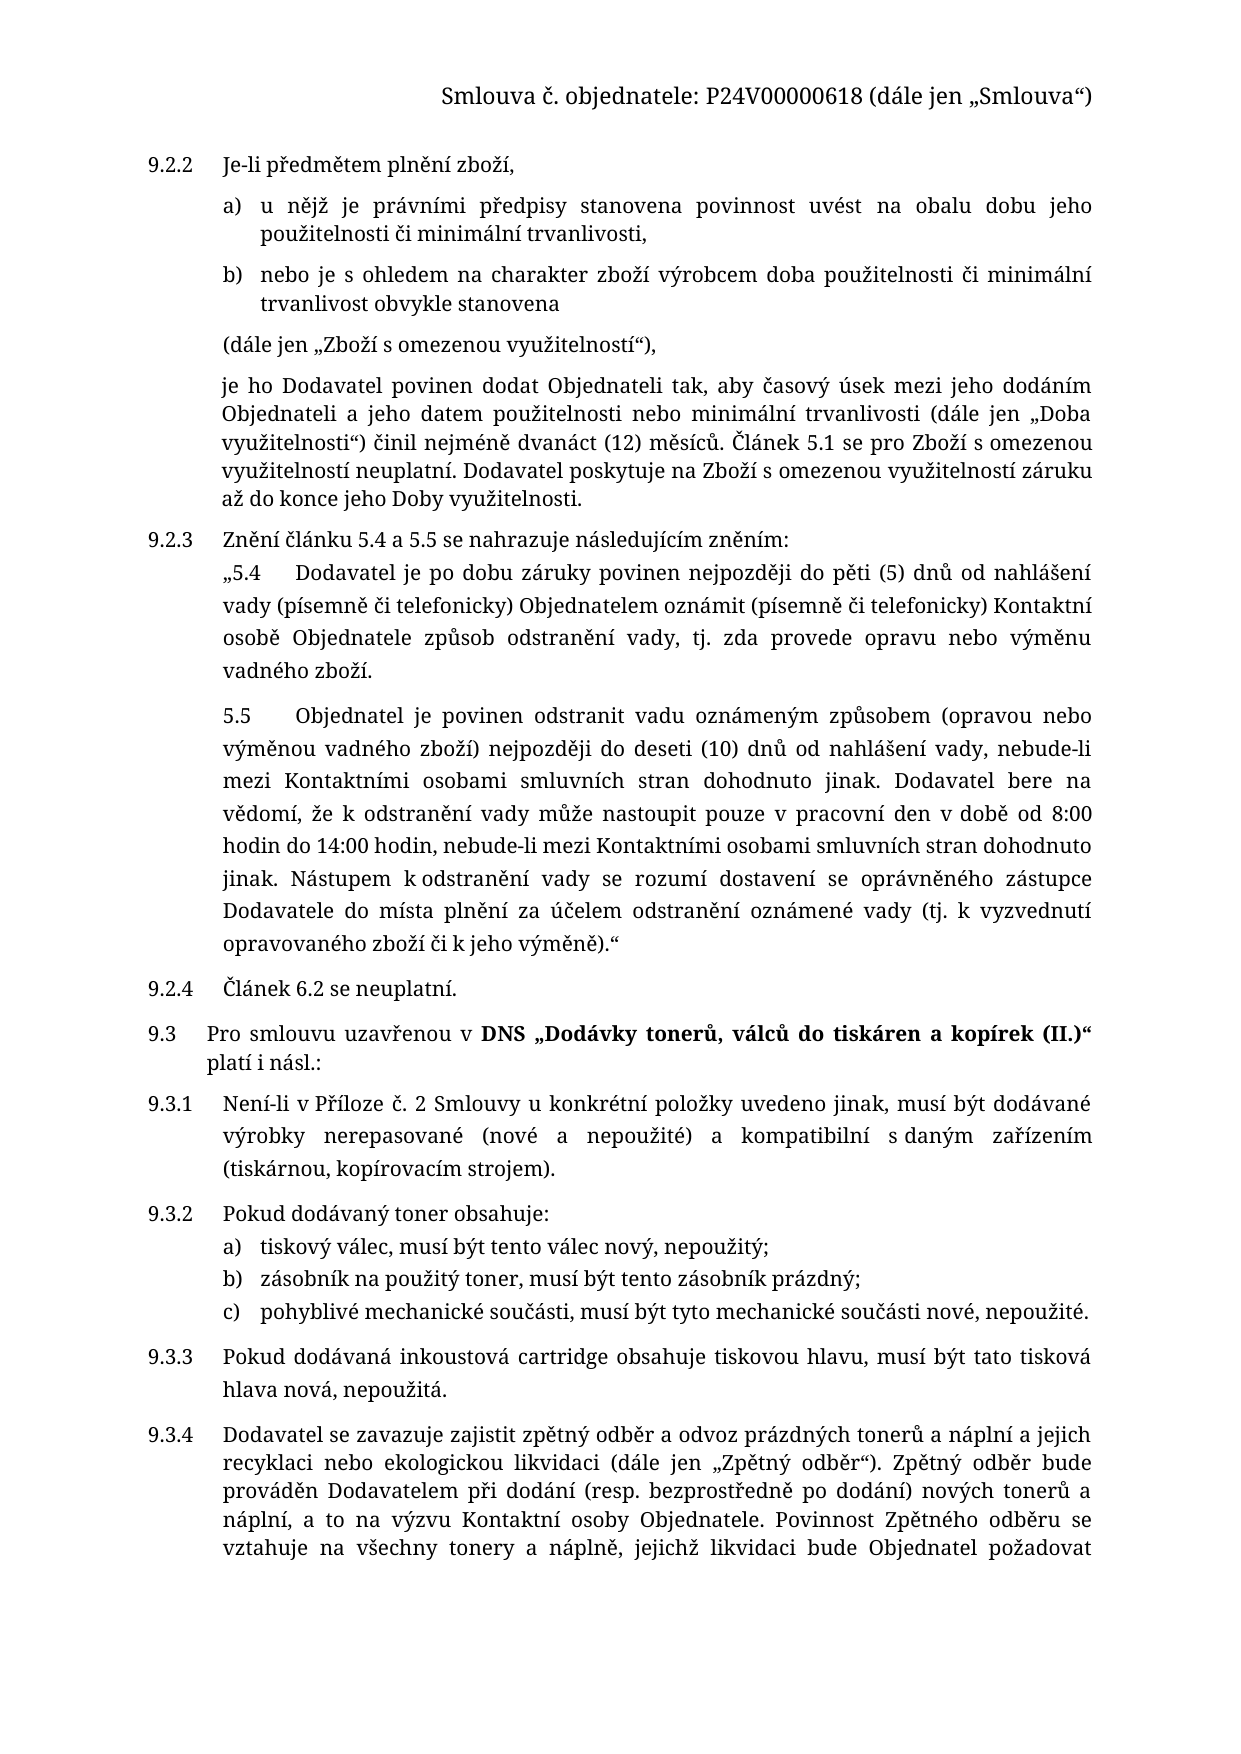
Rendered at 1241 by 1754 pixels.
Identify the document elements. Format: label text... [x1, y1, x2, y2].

list zásobník na použitý toner, musí být tento zásobník prázdný; [223, 1264, 1093, 1293]
text (dále jen „Zboží s omezenou využitelností“), [223, 330, 1093, 358]
list „5.4 Dodavatel je po dobu záruky povinen nejpozději do pěti (5) dnů od nahlášení vady (písemně či telefonicky) Objednatelem oznámit (písemně či telefonicky) Kontaktní osobě Objednatele způsob odstranění vady, tj. zda provede opravu nebo výměnu vadného zboží. [223, 558, 1093, 684]
list Pro smlouvu uzavřenou v DNS „Dodávky tonerů, válců do tiskáren a kopírek (II.)“ platí i násl.: [148, 1019, 1093, 1076]
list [148, 1420, 1093, 1562]
text je ho Dodavatel povinen dodat Objednateli tak, aby časový úsek mezi jeho dodáním Objednateli a jeho datem použitelnosti nebo minimální trvanlivosti (dále jen „Doba využitelnosti“) činil nejméně dvanáct (12) měsíců. Článek 5.1 se pro Zboží s omezenou využitelností neuplatní. Dodavatel poskytuje na Zboží s omezenou využitelností záruku až do konce jeho Doby využitelnosti. [221, 371, 1093, 513]
list Pokud dodávaný toner obsahuje: [148, 1199, 1093, 1228]
list nebo je s ohledem na charakter zboží výrobcem doba použitelnosti či minimální trvanlivost obvykle stanovena [223, 261, 1093, 317]
list Znění článku 5.4 a 5.5 se nahrazuje následujícím zněním: [148, 526, 1093, 554]
list Není-li v Příloze č. 2 Smlouvy u konkrétní položky uvedeno jinak, musí být dodávané výrobky nerepasované (nové a nepoužité) a kompatibilní s daným zařízením (tiskárnou, kopírovacím strojem). [148, 1089, 1093, 1182]
list Je-li předmětem plnění zboží, [148, 150, 1093, 179]
list Pokud dodávaná inkoustová cartridge obsahuje tiskovou hlavu, musí být tato tisková hlava nová, nepoužitá. [148, 1342, 1093, 1403]
list Článek 6.2 se neuplatní. [148, 974, 1093, 1003]
list u nějž je právními předpisy stanovena povinnost uvést na obalu dobu jeho použitelnosti či minimální trvanlivosti, [223, 191, 1093, 248]
list 5.5 Objednatel je povinen odstranit vadu oznámeným způsobem (opravou nebo výměnou vadného zboží) nejpozději do deseti (10) dnů od nahlášení vady, nebude-li mezi Kontaktními osobami smluvních stran dohodnuto jinak. Dodavatel bere na vědomí, že k odstranění vady může nastoupit pouze v pracovní den v době od 8:00 hodin do 14:00 hodin, nebude-li mezi Kontaktními osobami smluvních stran dohodnuto jinak. Nástupem k odstranění vady se rozumí dostavení se oprávněného zástupce Dodavatele do místa plnění za účelem odstranění oznámené vady (tj. k vyzvednutí opravovaného zboží či k jeho výměně).“ [223, 701, 1093, 958]
list tiskový válec, musí být tento válec nový, nepoužitý; [223, 1232, 1093, 1260]
list pohyblivé mechanické součásti, musí být tyto mechanické součásti nové, nepoužité. [223, 1297, 1093, 1325]
